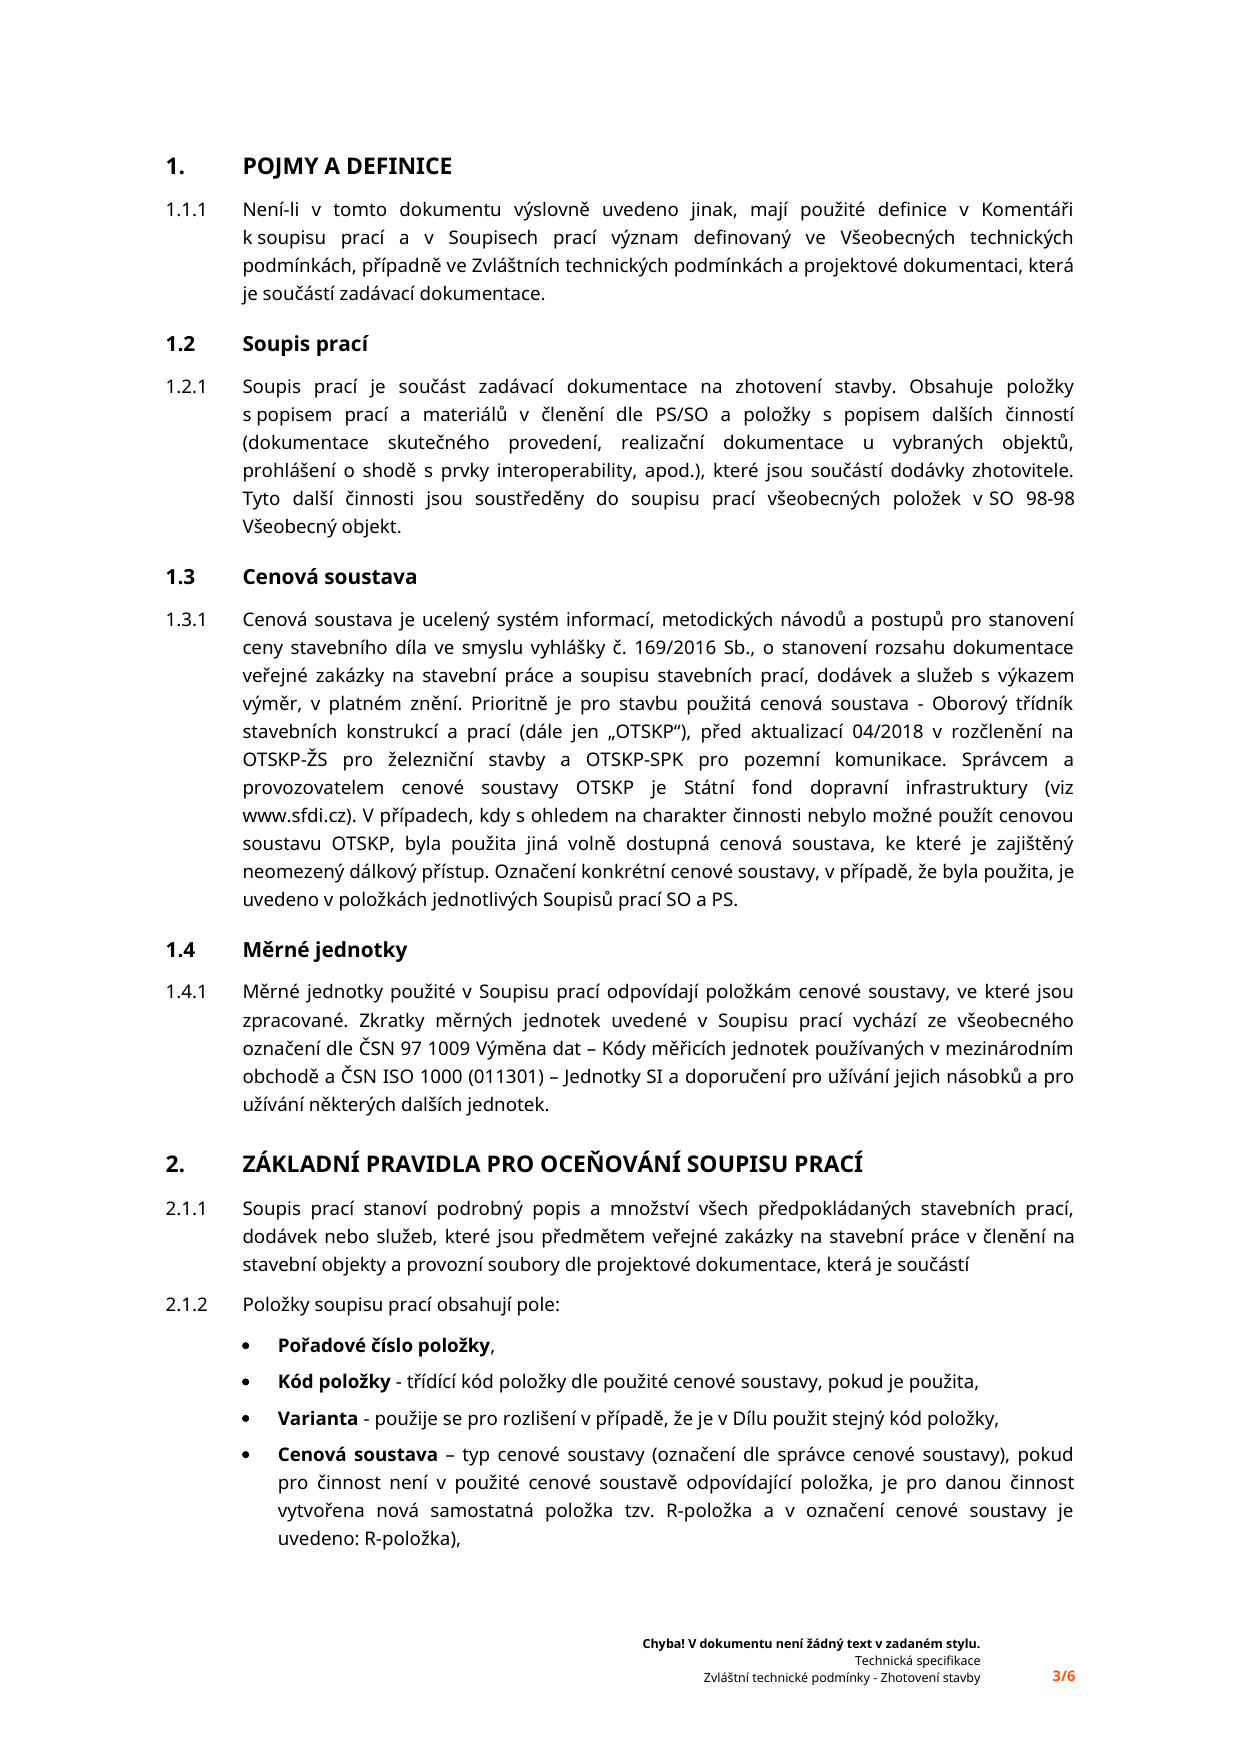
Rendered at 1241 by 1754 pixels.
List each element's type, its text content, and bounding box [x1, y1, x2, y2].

text Cenová soustava [165, 562, 1075, 591]
text Položky soupisu prací obsahují pole: [165, 1292, 1075, 1317]
text Měrné jednotky použité v Soupisu prací odpovídají položkám cenové soustavy, ve které jsou zpracované. Zkratky měrných jednotek uvedené v Soupisu prací vychází ze všeobecného označení dle ČSN 97 1009 Výměna dat – Kódy měřicích jednotek používaných v mezinárodním obchodě a ČSN ISO 1000 (011301) – Jednotky SI a doporučení pro užívání jejich násobků a pro užívání některých dalších jednotek. [165, 979, 1075, 1116]
text ZÁKLADNÍ PRAVIDLA PRO OCEŇOVÁNÍ SOUPISU PRACÍ [165, 1148, 1075, 1179]
text Varianta - použije se pro rozlišení v případě, že je v Dílu použit stejný kód položky, [242, 1405, 1075, 1430]
text Soupis prací stanoví podrobný popis a množství všech předpokládaných stavebních prací, dodávek nebo služeb, které jsou předmětem veřejné zakázky na stavební práce v členění na stavební objekty a provozní soubory dle projektové dokumentace, která je součástí [165, 1195, 1075, 1277]
text Není-li v tomto dokumentu výslovně uvedeno jinak, mají použité definice v Komentáři k soupisu prací a v Soupisech prací význam definovaný ve Všeobecných technických podmínkách, případně ve Zvláštních technických podmínkách a projektové dokumentaci, která je součástí zadávací dokumentace. [165, 197, 1075, 306]
text Soupis prací je součást zadávací dokumentace na zhotovení stavby. Obsahuje položky s popisem prací a materiálů v členění dle PS/SO a položky s popisem dalších činností (dokumentace skutečného provedení, realizační dokumentace u vybraných objektů, prohlášení o shodě s prvky interoperability, apod.), které jsou součástí dodávky zhotovitele. Tyto další činnosti jsou soustředěny do soupisu prací všeobecných položek v SO 98-98 Všeobecný objekt. [165, 373, 1075, 539]
text Pořadové číslo položky, [242, 1332, 1075, 1358]
text POJMY A DEFINICE [165, 150, 1075, 181]
text Měrné jednotky [165, 935, 1075, 963]
text Soupis prací [165, 329, 1075, 358]
text Cenová soustava – typ cenové soustavy (označení dle správce cenové soustavy), pokud pro činnost není v použité cenové soustavě odpovídající položka, je pro danou činnost vytvořena nová samostatná položka tzv. R-položka a v označení cenové soustavy je uvedeno: R-položka), [242, 1441, 1075, 1551]
text Kód položky - třídící kód položky dle použité cenové soustavy, pokud je použita, [242, 1368, 1075, 1394]
text Cenová soustava je ucelený systém informací, metodických návodů a postupů pro stanovení ceny stavebního díla ve smyslu vyhlášky č. 169/2016 Sb., o stanovení rozsahu dokumentace veřejné zakázky na stavební práce a soupisu stavebních prací, dodávek a služeb s výkazem výměr, v platném znění. Prioritně je pro stavbu použitá cenová soustava - Oborový třídník stavebních konstrukcí a prací (dále jen „OTSKP“), před aktualizací 04/2018 v rozčlenění na OTSKP-ŽS pro železniční stavby a OTSKP-SPK pro pozemní komunikace. Správcem a provozovatelem cenové soustavy OTSKP je Státní fond dopravní infrastruktury (viz www.sfdi.cz). V případech, kdy s ohledem na charakter činnosti nebylo možné použít cenovou soustavu OTSKP, byla použita jiná volně dostupná cenová soustava, ke které je zajištěný neomezený dálkový přístup. Označení konkrétní cenové soustavy, v případě, že byla použita, je uvedeno v položkách jednotlivých Soupisů prací SO a PS. [165, 606, 1075, 912]
